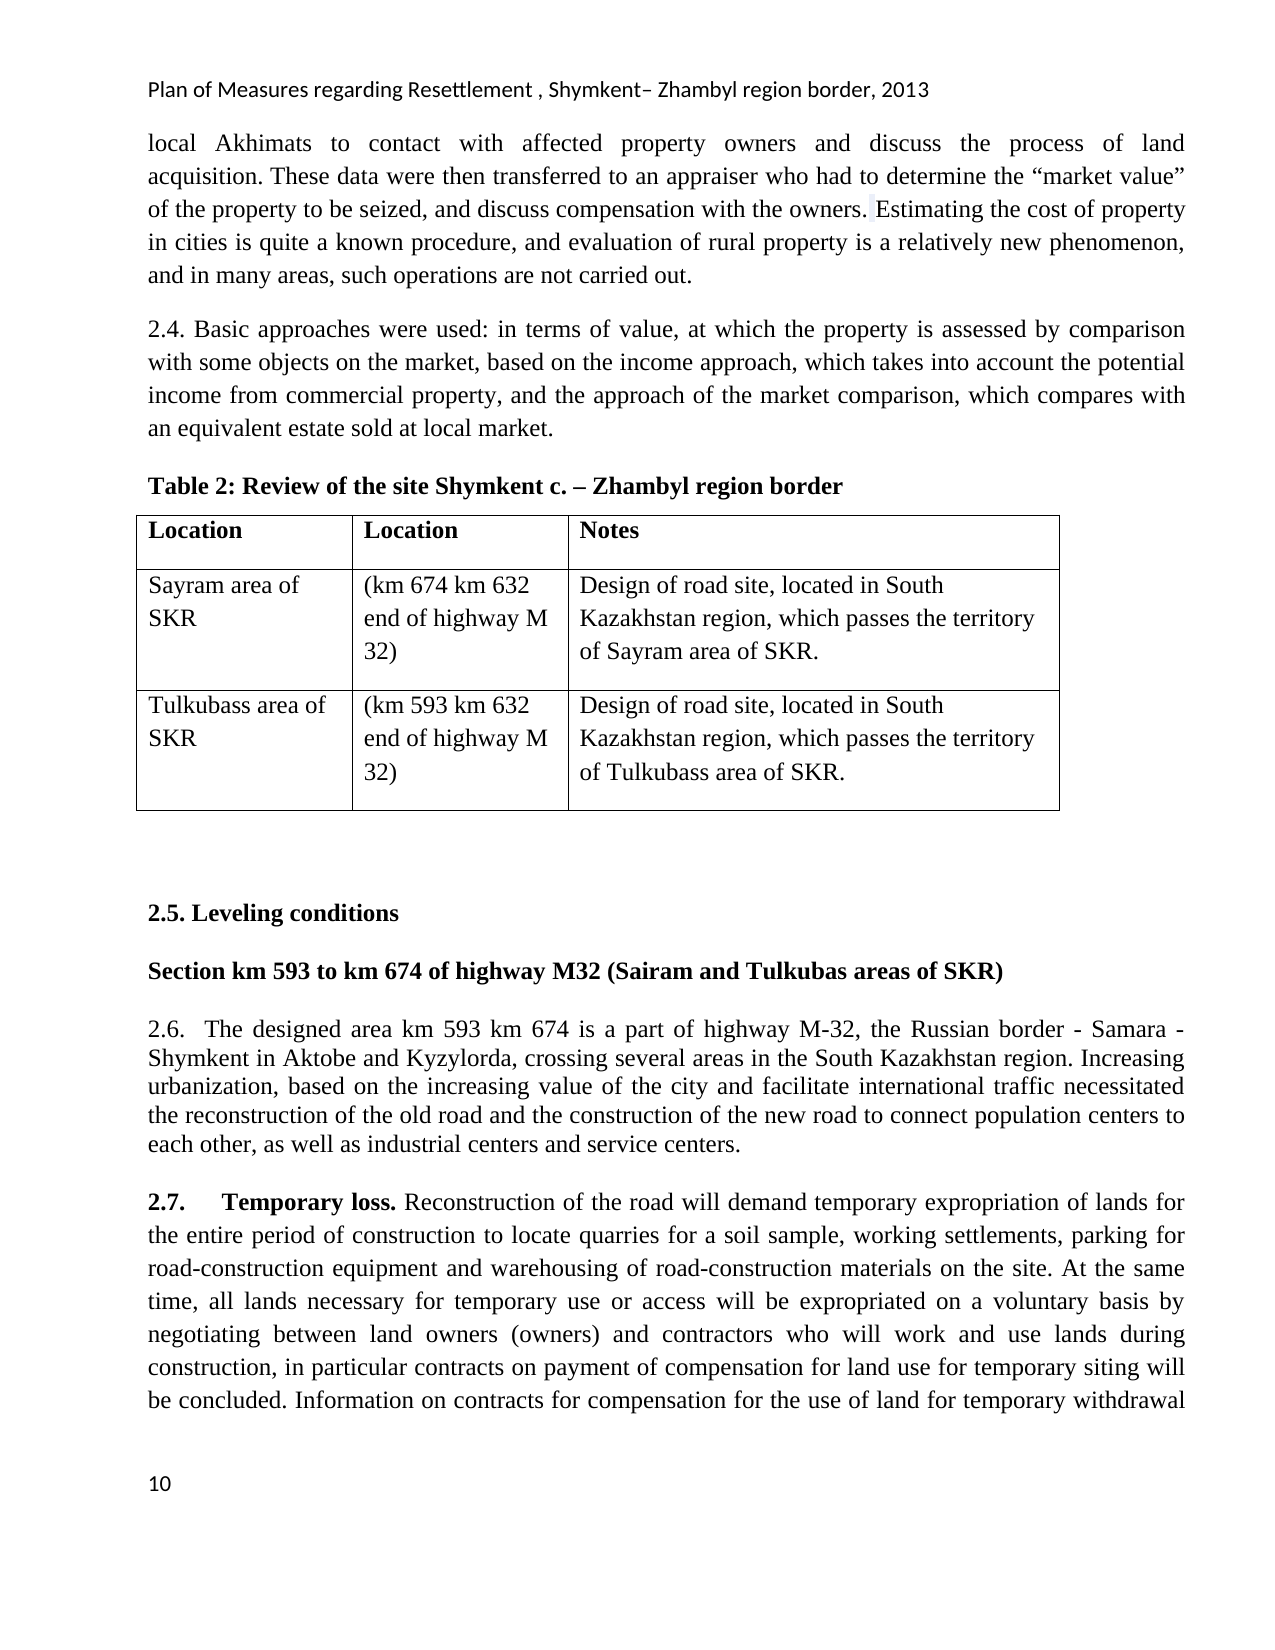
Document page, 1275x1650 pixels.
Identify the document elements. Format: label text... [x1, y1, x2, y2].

table_cell Tulkubass area of SKR [137, 691, 352, 810]
text 2.4. Basic approaches were used: in terms of value, at which the property is assessed by comparison with some objects on the market, based on the income approach, which takes into account the potential income from commercial property, and the approach of the market comparison, which compares with an equivalent estate sold at local market. [148, 314, 1186, 441]
table_header Notes [569, 516, 1059, 569]
text Table 2: Review of the site Shymkent c. – Zhambyl region border [148, 471, 1186, 500]
text 2.6. The designed area km 593 km 674 is a part of highway M-32, the Russian border - Samara - Shymkent in Aktobe and Kyzylorda, crossing several areas in the South Kazakhstan region. Increasing urbanization, based on the increasing value of the city and facilitate international traffic necessitated the reconstruction of the old road and the construction of the new road to connect population centers to each other, as well as industrial centers and service centers. [148, 1014, 1186, 1158]
text 2.5. Leveling conditions [148, 898, 1186, 927]
table_cell (km 593 km 632 end of highway М 32) [353, 691, 568, 810]
table_cell Sayram area of SKR [137, 570, 352, 689]
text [148, 1187, 1186, 1414]
table_cell Design of road site, located in South Kazakhstan region, which passes the territory of Tulkubass area of SKR. [569, 691, 1059, 810]
table_cell Design of road site, located in South Kazakhstan region, which passes the territory of Sayram area of SKR. [569, 570, 1059, 689]
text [148, 156, 1186, 227]
table_header Location [137, 516, 352, 569]
text Section km 593 to km 674 of highway М32 (Sairam and Tulkubas areas of SKR) [148, 956, 1186, 985]
table_cell (km 674 km 632 end of highway М 32) [353, 570, 568, 689]
table_header Location [353, 516, 568, 569]
